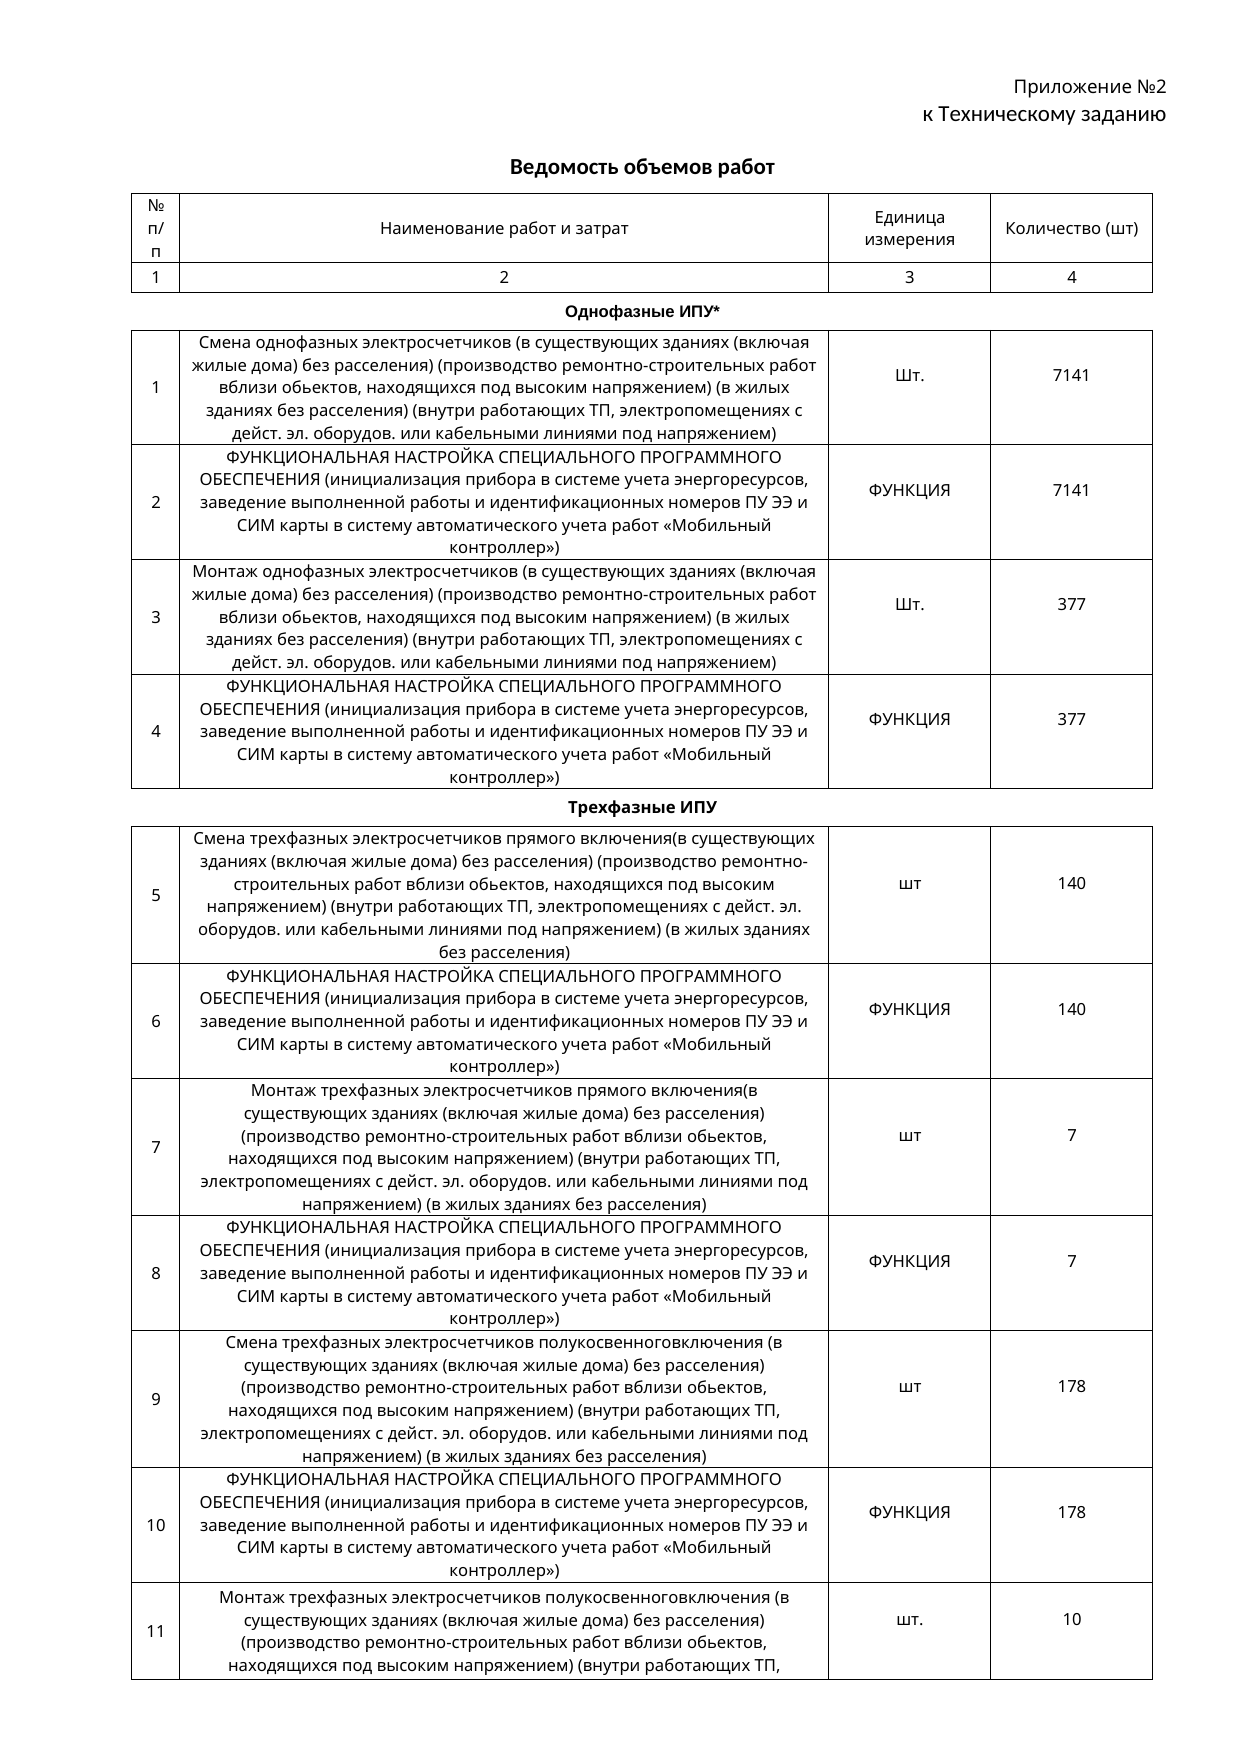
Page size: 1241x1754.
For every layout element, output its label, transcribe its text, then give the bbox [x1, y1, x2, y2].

table_cell Шт. [829, 331, 990, 444]
table_cell шт [829, 1331, 990, 1467]
table_cell 10 [991, 1583, 1152, 1679]
table_cell шт. [829, 1583, 990, 1679]
table_cell 9 [132, 1331, 179, 1467]
table_cell 140 [991, 827, 1152, 963]
table_cell 7 [991, 1079, 1152, 1215]
table_header Единица измерения [829, 194, 990, 262]
table_cell Смена однофазных электросчетчиков (в существующих зданиях (включая жилые дома) без расселения) (производство ремонтно-строительных работ вблизи обьектов, находящихся под высоким напряжением) (в жилых зданиях без расселения) (внутри работающих ТП, электропомещениях с дейст. эл. оборудов. или кабельными линиями под напряжением) [180, 331, 828, 444]
table_cell 377 [991, 560, 1152, 673]
table_cell 1 [132, 331, 179, 444]
table_cell ФУНКЦИЯ [829, 964, 990, 1078]
table_cell 10 [132, 1468, 179, 1582]
table_cell 5 [132, 827, 179, 963]
table_cell 178 [991, 1468, 1152, 1582]
table_header Количество (шт) [991, 194, 1152, 262]
text Ведомость объемов работ [118, 152, 1167, 180]
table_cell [180, 1583, 828, 1679]
table_cell 2 [180, 263, 828, 292]
table_cell 8 [132, 1216, 179, 1330]
table_cell Шт. [829, 560, 990, 673]
table_cell Монтаж однофазных электросчетчиков (в существующих зданиях (включая жилые дома) без расселения) (производство ремонтно-строительных работ вблизи обьектов, находящихся под высоким напряжением) (в жилых зданиях без расселения) (внутри работающих ТП, электропомещениях с дейст. эл. оборудов. или кабельными линиями под напряжением) [180, 560, 828, 673]
text к Техническому заданию [118, 99, 1167, 127]
table_header № п/п [132, 194, 179, 262]
table_cell 3 [132, 560, 179, 673]
table_cell 4 [991, 263, 1152, 292]
table_cell Монтаж трехфазных электросчетчиков прямого включения(в существующих зданиях (включая жилые дома) без расселения) (производство ремонтно-строительных работ вблизи обьектов, находящихся под высоким напряжением) (внутри работающих ТП, электропомещениях с дейст. эл. оборудов. или кабельными линиями под напряжением) (в жилых зданиях без расселения) [180, 1079, 828, 1215]
table_cell 140 [991, 964, 1152, 1078]
table_cell шт [829, 827, 990, 963]
table_cell ФУНКЦИЯ [829, 445, 990, 559]
table_cell ФУНКЦИЯ [829, 675, 990, 788]
table_header Наименование работ и затрат [180, 194, 828, 262]
table_cell Смена трехфазных электросчетчиков полукосвенноговключения (в существующих зданиях (включая жилые дома) без расселения) (производство ремонтно-строительных работ вблизи обьектов, находящихся под высоким напряжением) (внутри работающих ТП, электропомещениях с дейст. эл. оборудов. или кабельными линиями под напряжением) (в жилых зданиях без расселения) [180, 1331, 828, 1467]
table_cell 7 [991, 1216, 1152, 1330]
table_cell 4 [132, 675, 179, 788]
table_cell шт [829, 1079, 990, 1215]
table_cell ФУНКЦИЯ [829, 1216, 990, 1330]
table_cell ФУНКЦИЯ [829, 1468, 990, 1582]
table_cell Смена трехфазных электросчетчиков прямого включения(в существующих зданиях (включая жилые дома) без расселения) (производство ремонтно-строительных работ вблизи обьектов, находящихся под высоким напряжением) (внутри работающих ТП, электропомещениях с дейст. эл. оборудов. или кабельными линиями под напряжением) (в жилых зданиях без расселения) [180, 827, 828, 963]
table_cell Трехфазные ИПУ [132, 789, 1153, 826]
table_cell 377 [991, 675, 1152, 788]
table_cell 7141 [991, 331, 1152, 444]
table_cell 7 [132, 1079, 179, 1215]
table_cell Однофазные ИПУ* [132, 293, 1153, 330]
table_cell 11 [132, 1583, 179, 1679]
table_cell 3 [829, 263, 990, 292]
table_cell 1 [132, 263, 179, 292]
table_cell 6 [132, 964, 179, 1078]
subtitle Приложение №2 [827, 74, 1167, 99]
table_cell 7141 [991, 445, 1152, 559]
table_cell 178 [991, 1331, 1152, 1467]
table_cell 2 [132, 445, 179, 559]
